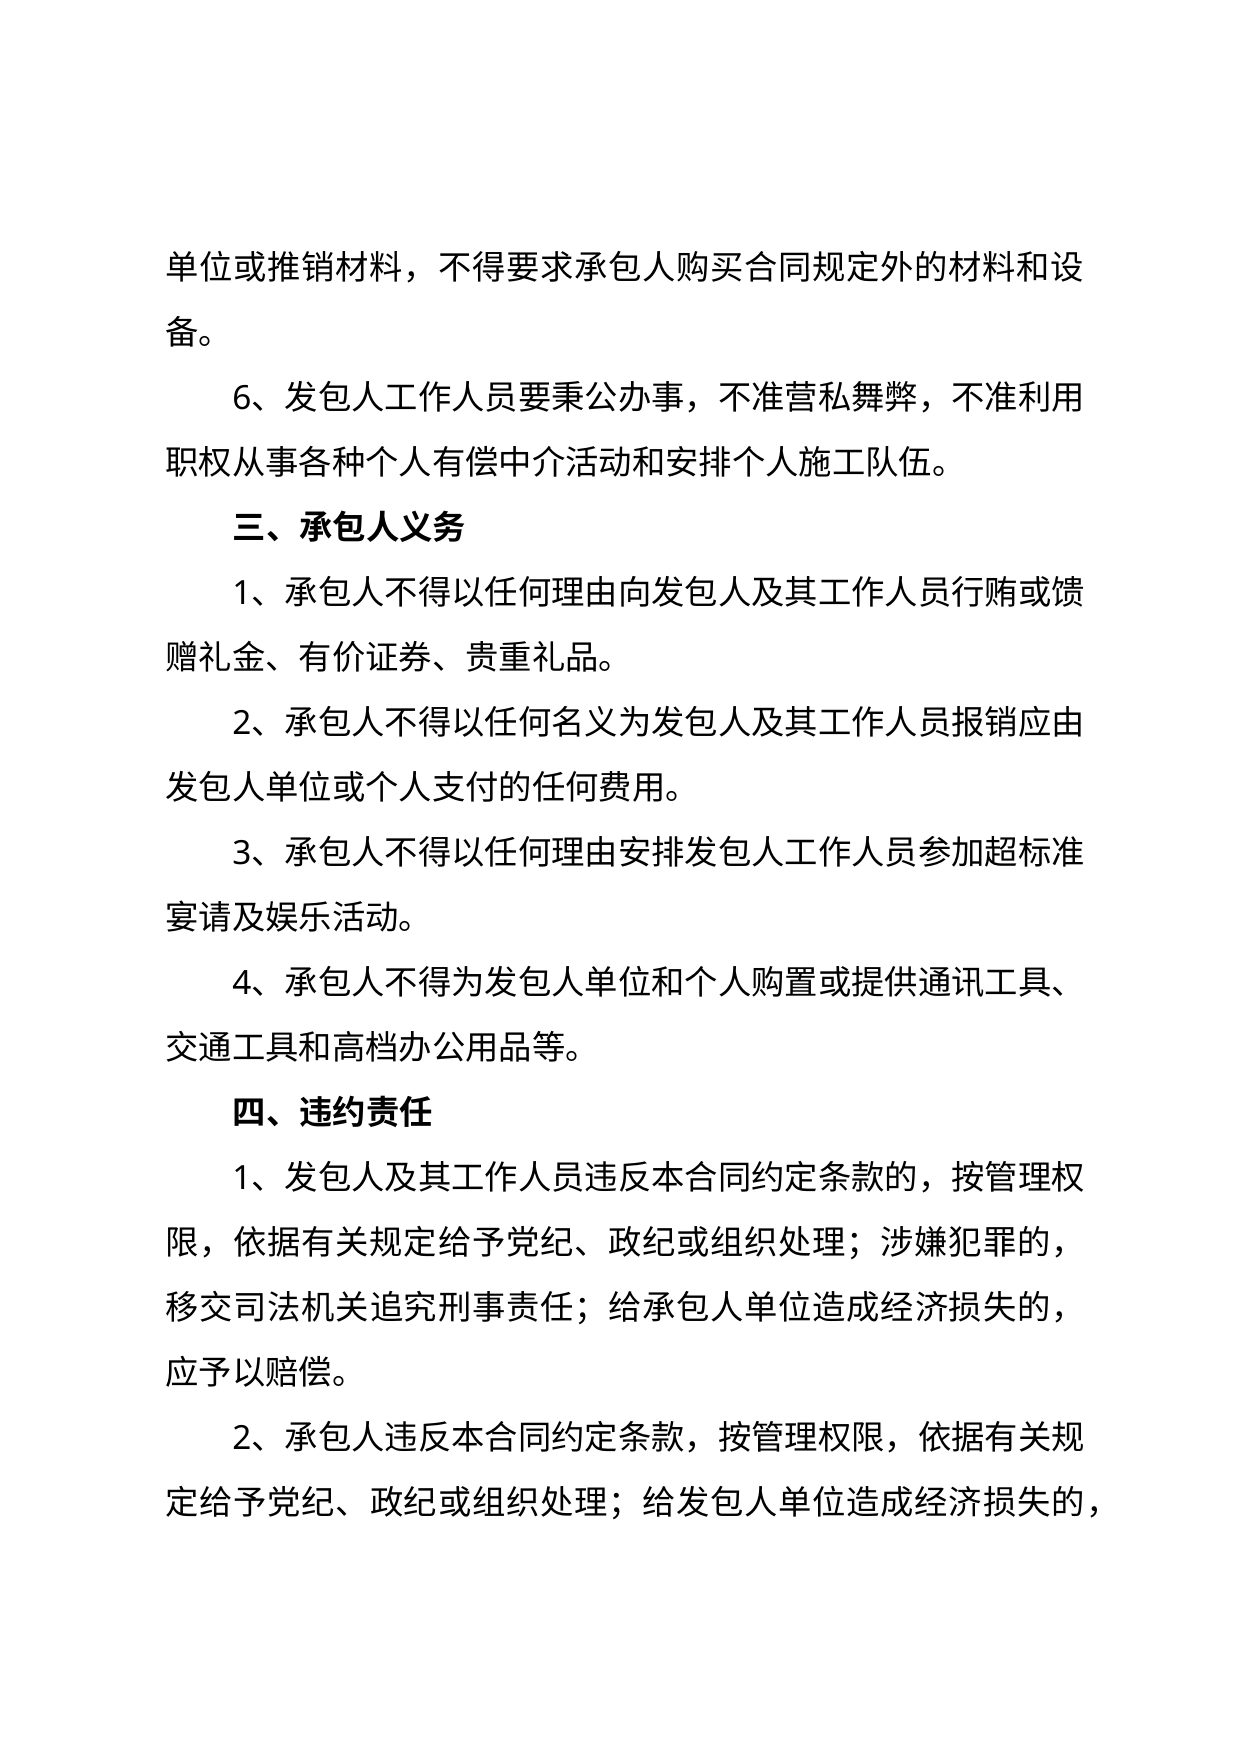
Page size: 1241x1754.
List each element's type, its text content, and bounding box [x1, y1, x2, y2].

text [165, 1403, 1087, 1533]
text 2、承包人不得以任何名义为发包人及其工作人员报销应由发包人单位或个人支付的任何费用。 [165, 688, 1087, 818]
text 3、承包人不得以任何理由安排发包人工作人员参加超标准宴请及娱乐活动。 [165, 818, 1087, 948]
text 四、违约责任 [165, 1078, 1087, 1143]
text 1、发包人及其工作人员违反本合同约定条款的，按管理权限，依据有关规定给予党纪、政纪或组织处理；涉嫌犯罪的，移交司法机关追究刑事责任；给承包人单位造成经济损失的，应予以赔偿。 [165, 1143, 1087, 1403]
text 6、发包人工作人员要秉公办事，不准营私舞弊，不准利用职权从事各种个人有偿中介活动和安排个人施工队伍。 [165, 363, 1087, 493]
text 三、承包人义务 [165, 493, 1087, 558]
text 4、承包人不得为发包人单位和个人购置或提供通讯工具、交通工具和高档办公用品等。 [165, 948, 1087, 1078]
text 1、承包人不得以任何理由向发包人及其工作人员行贿或馈赠礼金、有价证券、贵重礼品。 [165, 558, 1087, 688]
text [165, 233, 1087, 363]
